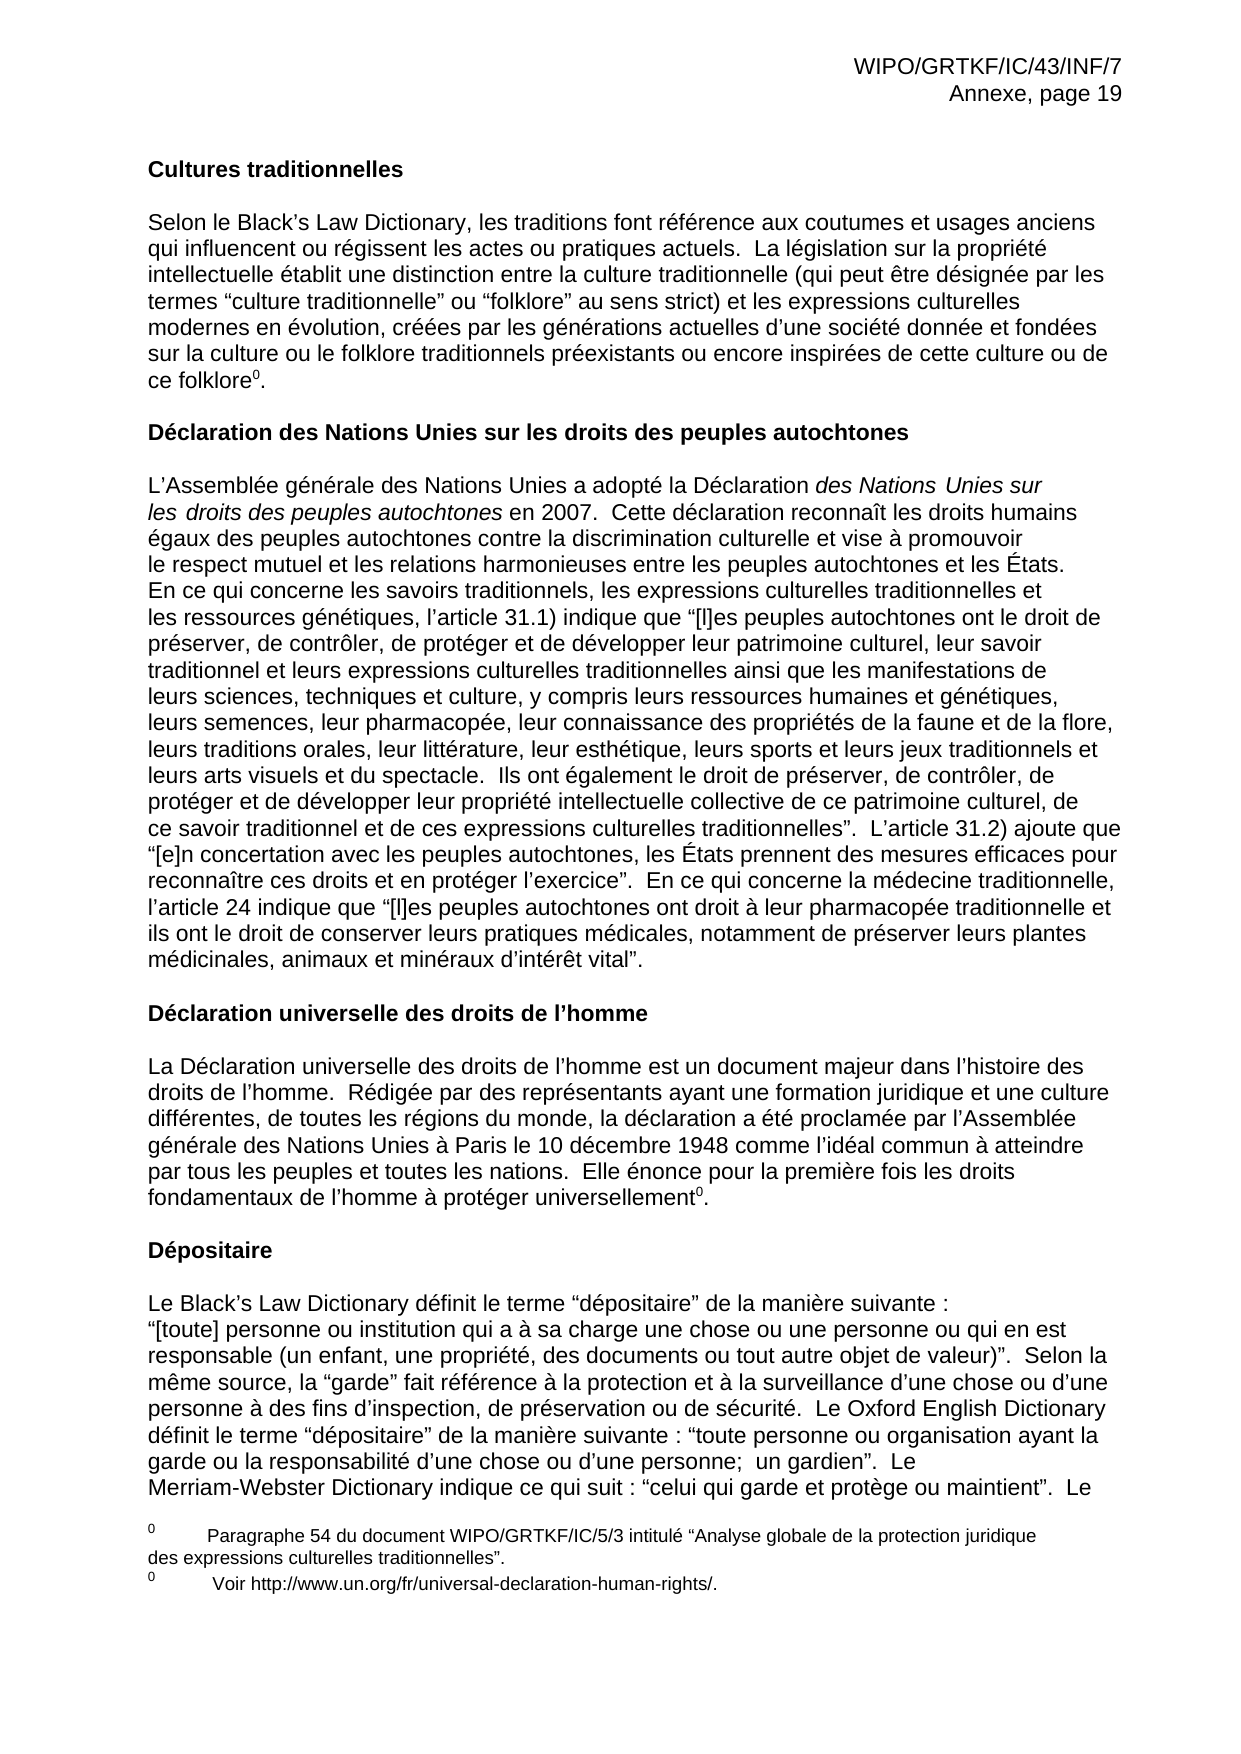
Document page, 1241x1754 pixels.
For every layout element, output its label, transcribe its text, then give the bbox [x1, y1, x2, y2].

text En ce qui concerne les savoirs traditionnels, les expressions culturelles traditionnelles et les ressources génétiques, l’article 31.1) indique que “[l]es peuples autochtones ont le droit de préserver, de contrôler, de protéger et de développer leur patrimoine culturel, leur savoir traditionnel et leurs expressions culturelles traditionnelles ainsi que les manifestations de leurs sciences, techniques et culture, y compris leurs ressources humaines et génétiques, leurs semences, leur pharmacopée, leur connaissance des propriétés de la faune et de la flore, leurs traditions orales, leur littérature, leur esthétique, leurs sports et leurs jeux traditionnels et leurs arts visuels et du spectacle. Ils ont également le droit de préserver, de contrôler, de protéger et de développer leur propriété intellectuelle collective de ce patrimoine culturel, de ce savoir traditionnel et de ces expressions culturelles traditionnelles”. L’article 31.2) ajoute que “[e]n concertation avec les peuples autochtones, les États prennent des mesures efficaces pour reconnaître ces droits et en protéger l’exercice”. En ce qui concerne la médecine traditionnelle, l’article 24 indique que “[l]es peuples autochtones ont droit à leur pharmacopée traditionnelle et ils ont le droit de conserver leurs pratiques médicales, notamment de préserver leurs plantes médicinales, animaux et minéraux d’intérêt vital”. [148, 577, 1122, 973]
text L’Assemblée générale des Nations Unies a adopté la Déclaration des Nations Unies sur les droits des peuples autochtones en 2007. Cette déclaration reconnaît les droits humains égaux des peuples autochtones contre la discrimination culturelle et vise à promouvoir le respect mutuel et les relations harmonieuses entre les peuples autochtones et les États. [148, 472, 1122, 577]
text La Déclaration universelle des droits de l’homme est un document majeur dans l’histoire des droits de l’homme. Rédigée par des représentants ayant une formation juridique et une culture différentes, de toutes les régions du monde, la déclaration a été proclamée par l’Assemblée générale des Nations Unies à Paris le 10 décembre 1948 comme l’idéal commun à atteindre par tous les peuples et toutes les nations. Elle énonce pour la première fois les droits fondamentaux de l’homme à protéger universellement. [148, 1053, 1122, 1211]
subtitle Dépositaire [148, 1237, 1122, 1263]
subtitle Déclaration des Nations Unies sur les droits des peuples autochtones [148, 419, 1122, 446]
subtitle Cultures traditionnelles [148, 156, 1122, 182]
subtitle Déclaration universelle des droits de l’homme [148, 999, 1122, 1026]
text Selon le Black’s Law Dictionary, les traditions font référence aux coutumes et usages anciens qui influencent ou régissent les actes ou pratiques actuels. La législation sur la propriété intellectuelle établit une distinction entre la culture traditionnelle (qui peut être désignée par les termes “culture traditionnelle” ou “folklore” au sens strict) et les expressions culturelles modernes en évolution, créées par les générations actuelles d’une société donnée et fondées sur la culture ou le folklore traditionnels préexistants ou encore inspirées de cette culture ou de ce folklore. [148, 208, 1122, 393]
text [148, 1290, 1122, 1501]
